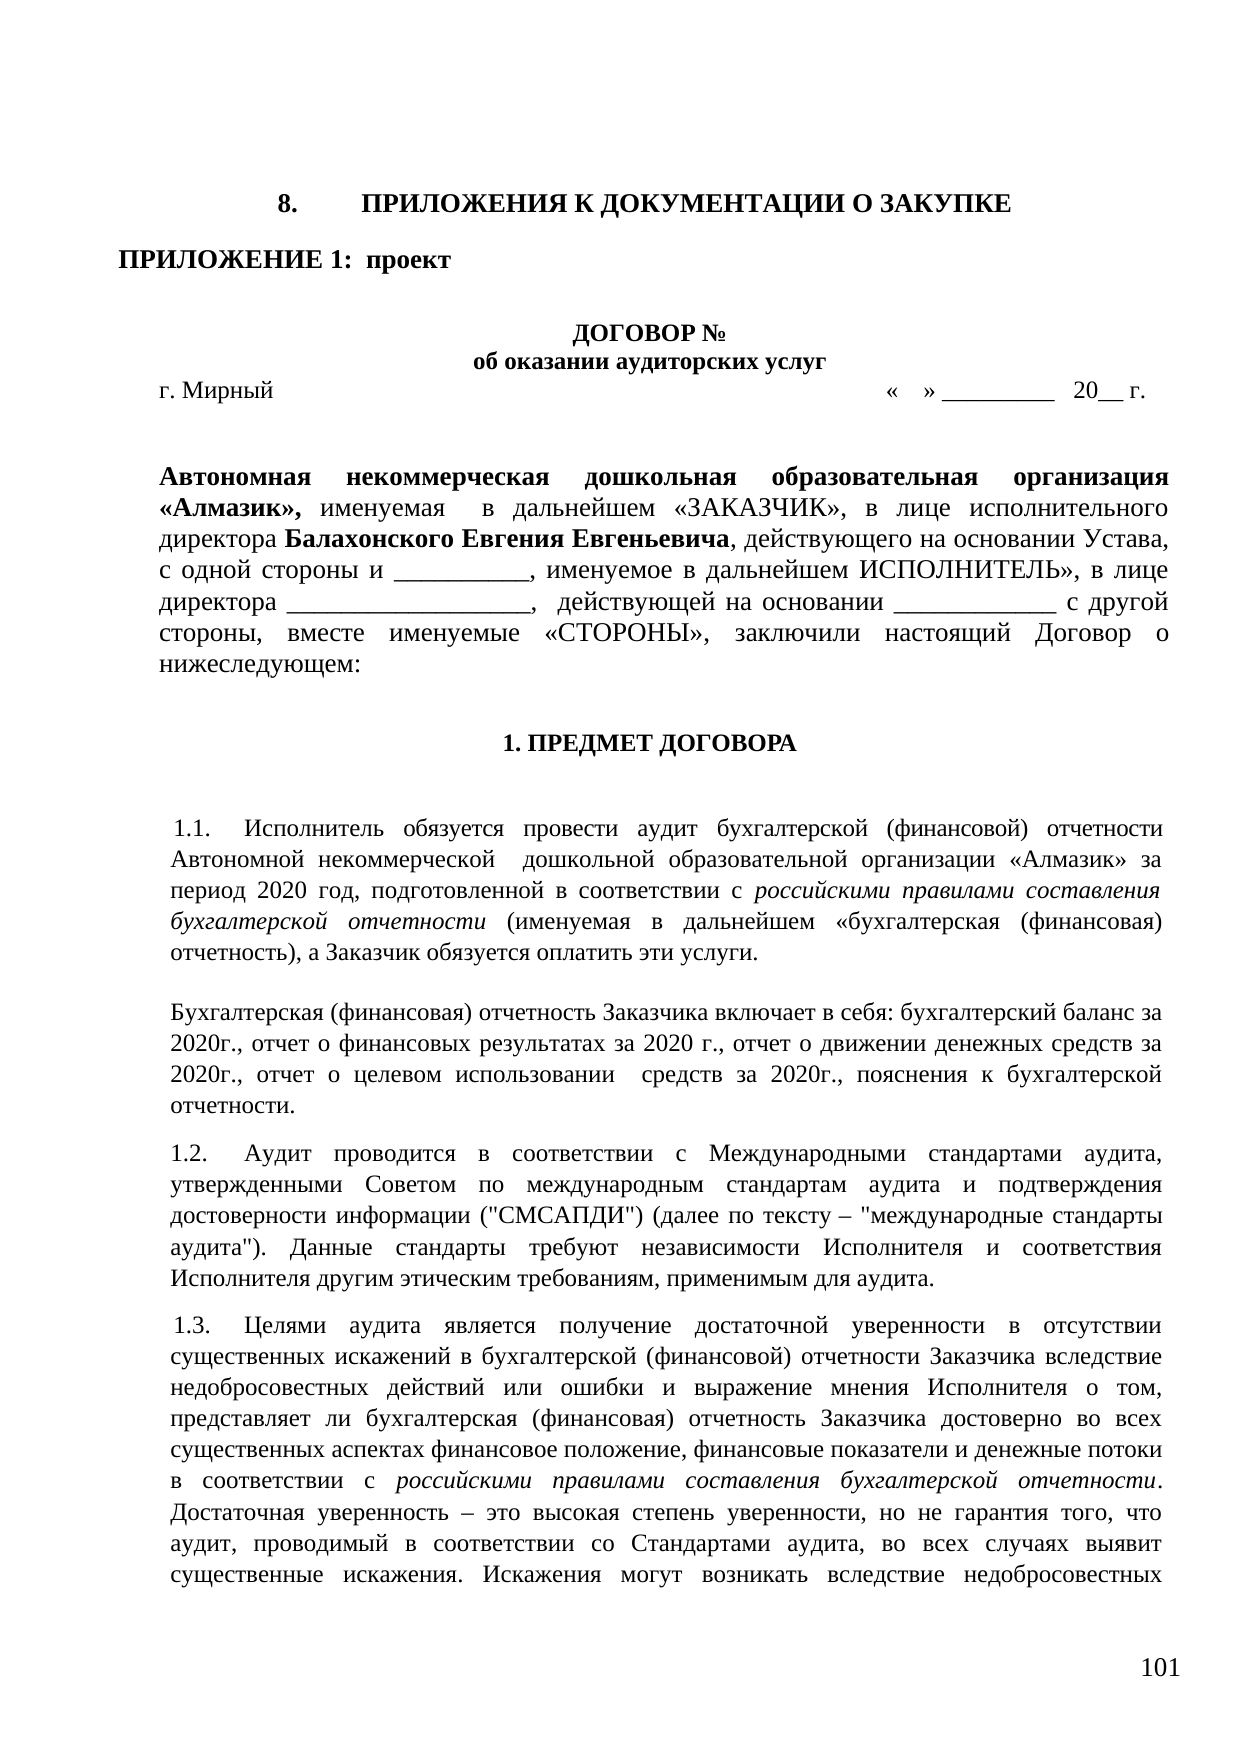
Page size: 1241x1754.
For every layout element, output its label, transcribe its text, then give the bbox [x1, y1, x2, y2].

list ПРИЛОЖЕНИЕ 1: проект [118, 243, 1181, 274]
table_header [118, 274, 1181, 1587]
text Приложения к документации о закупке [118, 187, 1181, 218]
